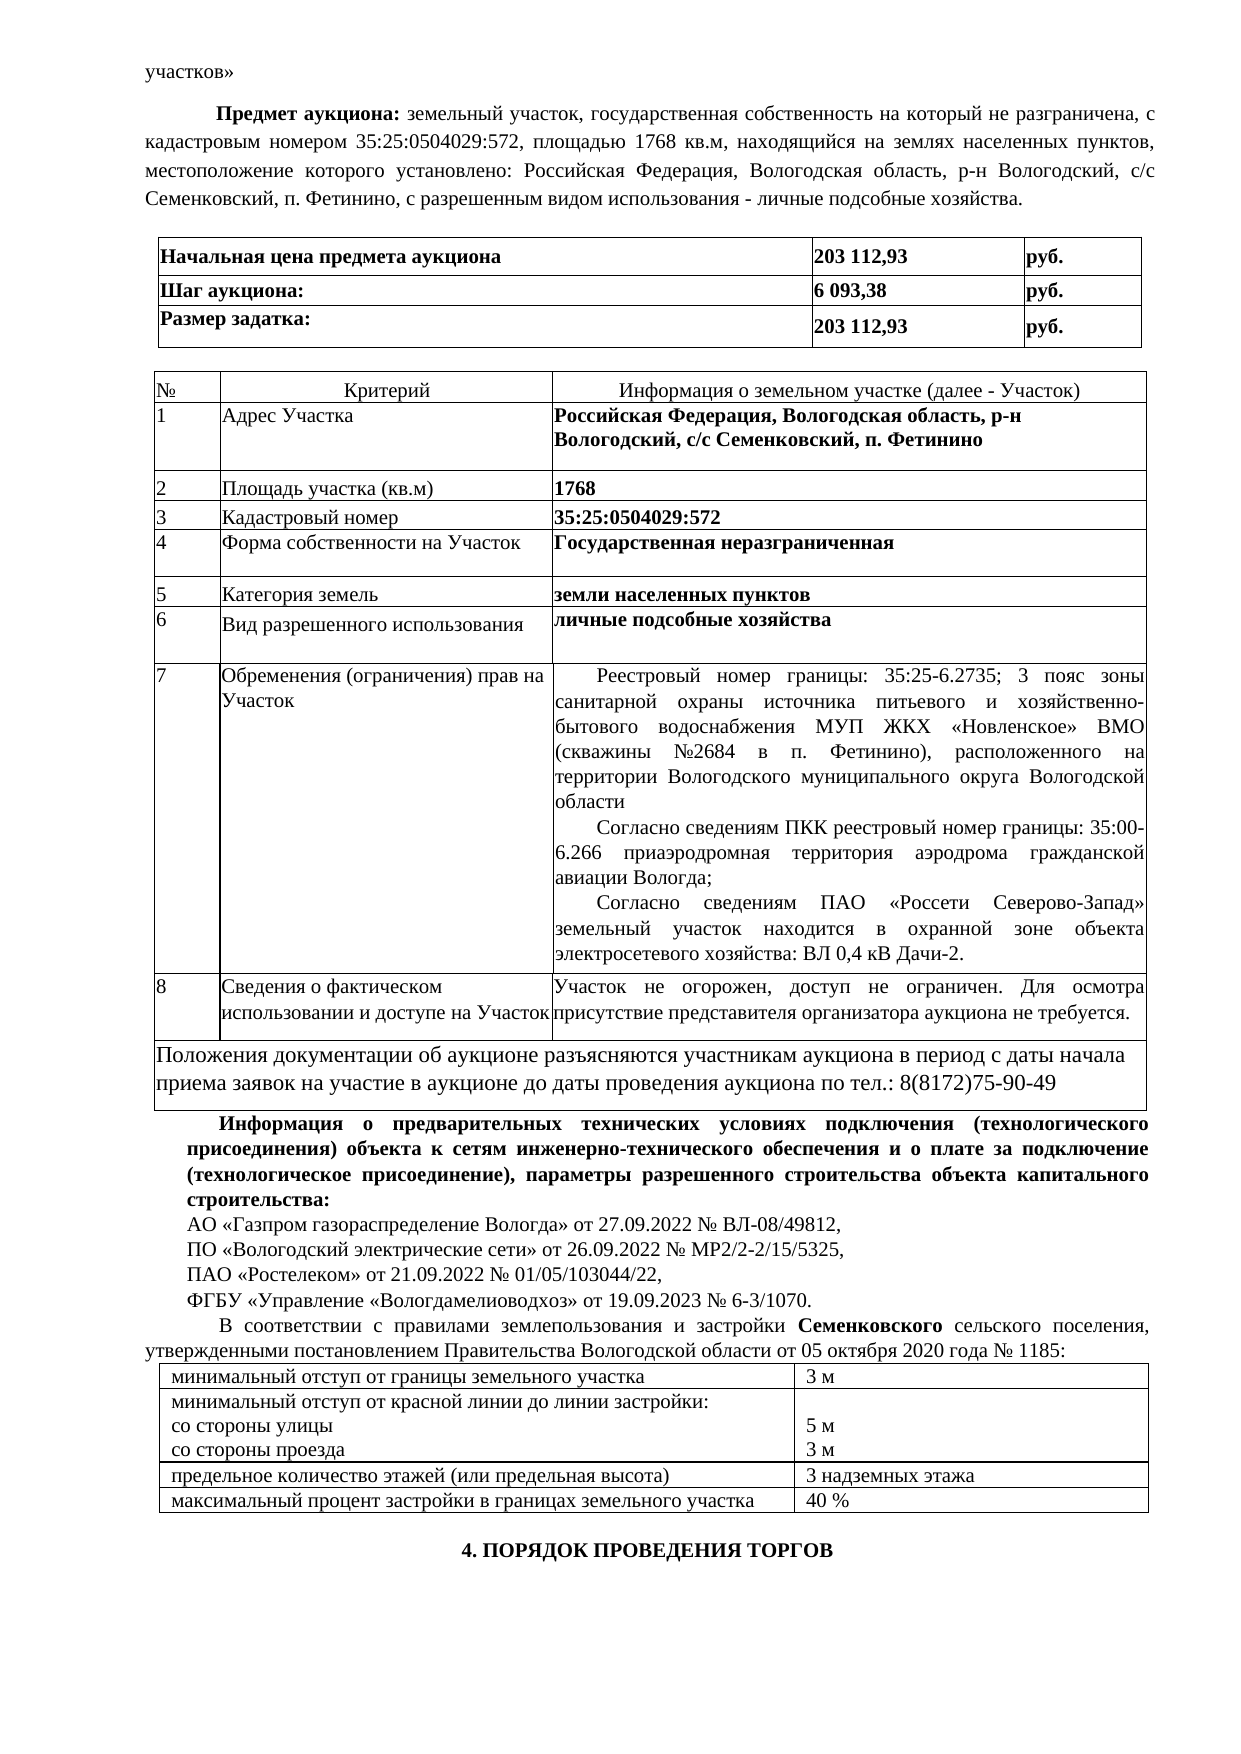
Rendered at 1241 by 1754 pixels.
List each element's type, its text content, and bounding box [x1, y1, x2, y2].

table_cell Обременения (ограничения) прав на Участок [221, 664, 553, 973]
table_cell Категория земель [221, 577, 552, 606]
table_cell Участок не огорожен, доступ не ограничен. Для осмотра присутствие представителя организатора аукциона не требуется. [553, 974, 1146, 1040]
text АО «Газпром газораспределение Вологда» от 27.09.2022 № ВЛ-08/49812, [187, 1212, 1149, 1236]
table_header Критерий [221, 372, 552, 402]
table_cell Реестровый номер границы: 35:25-6.2735; 3 пояс зоны санитарной охраны источника питьевого и хозяйственно-бытового водоснабжения МУП ЖКХ «Новленское» ВМО (скважины №2684 в п. Фетинино), расположенного на территории Вологодского муниципального округа Вологодской области Согласно сведениям ПКК реестровый номер границы: 35:00-6.266 приаэродромная территория аэродрома гражданской авиации Вологда; Согласно сведениям ПАО «Россети Северово-Запад» земельный участок находится в охранной зоне объекта электросетевого хозяйства: ВЛ 0,4 кВ Дачи-2. [554, 664, 1146, 973]
table_cell 1 [155, 403, 220, 470]
table_cell руб. [1025, 306, 1141, 347]
table_cell Адрес Участка [221, 403, 552, 470]
table_cell Площадь участка (кв.м) [221, 471, 552, 500]
table_cell Государственная неразграниченная [553, 530, 1146, 576]
table_cell 203 112,93 [813, 306, 1024, 347]
table_cell Вид разрешенного использования [221, 607, 552, 662]
table_header Начальная цена предмета аукциона [159, 238, 812, 275]
table_cell 6 [155, 607, 220, 662]
table_cell предельное количество этажей (или предельная высота) [160, 1463, 794, 1487]
table_header № [155, 372, 220, 402]
table_cell Положения документации об аукционе разъясняются участникам аукциона в период с даты начала приема заявок на участие в аукционе до даты проведения аукциона по тел.: 8(8172)75-90-49 [155, 1041, 1146, 1110]
table_cell 3 [155, 501, 220, 529]
text ФГБУ «Управление «Вологдамелиоводхоз» от 19.09.2023 № 6-3/1070. [187, 1287, 1149, 1312]
table_cell Кадастровый номер [221, 501, 552, 529]
text В соответствии с правилами землепользования и застройки Семенковского сельского поселения, утвержденными постановлением Правительства Вологодской области от 05 октября 2020 года № 1185: [145, 1313, 1149, 1362]
table_cell руб. [1025, 276, 1141, 304]
text ПАО «Ростелеком» от 21.09.2022 № 01/05/103044/22, [187, 1262, 1149, 1286]
table_cell максимальный процент застройки в границах земельного участка [160, 1488, 794, 1512]
table_header 203 112,93 [813, 238, 1024, 275]
table_cell Шаг аукциона: [159, 276, 812, 304]
table_cell 2 [155, 471, 220, 500]
table_cell личные подсобные хозяйства [553, 607, 1146, 662]
table_cell 40 % [795, 1488, 1148, 1512]
table_cell Российская Федерация, Вологодская область, р-н Вологодский, с/с Семенковский, п. Фетинино [553, 403, 1146, 470]
table_cell 8 [155, 974, 219, 1040]
text 4. ПОРЯДОК ПРОВЕДЕНИЯ ТОРГОВ [145, 1538, 1149, 1562]
table_cell Форма собственности на Участок [221, 530, 552, 576]
table_header 3 м [795, 1364, 1148, 1388]
table_header Информация о земельном участке (далее - Участок) [553, 372, 1146, 402]
table_cell 6 093,38 [813, 276, 1024, 304]
table_cell Сведения о фактическом использовании и доступе на Участок [221, 974, 552, 1040]
table_cell 1768 [553, 471, 1146, 500]
table_cell 3 надземных этажа [795, 1463, 1148, 1487]
table_cell 5 [155, 577, 220, 606]
table_cell 7 [155, 664, 219, 973]
table_header руб. [1025, 238, 1141, 275]
table_cell минимальный отступ от красной линии до линии застройки: со стороны улицы со стороны проезда [160, 1389, 794, 1461]
text ПО «Вологодский электрические сети» от 26.09.2022 № МР2/2-2/15/5325, [187, 1237, 1149, 1261]
table_cell 5 м 3 м [795, 1389, 1148, 1461]
table_cell 4 [155, 530, 220, 576]
table_header минимальный отступ от границы земельного участка [160, 1364, 794, 1388]
table_cell земли населенных пунктов [553, 577, 1146, 606]
table_cell 35:25:0504029:572 [553, 501, 1146, 529]
text Предмет аукциона: земельный участок, государственная собственность на который не разграничена, с кадастровым номером 35:25:0504029:572, площадью 1768 кв.м, находящийся на землях населенных пунктов, местоположение которого установлено: Российская Федерация, Вологодская область, р-н Вологодский, с/с Семенковский, п. Фетинино, с разрешенным видом использования - личные подсобные хозяйства. [145, 101, 1156, 210]
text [145, 59, 1156, 83]
table_cell Размер задатка: [159, 306, 812, 347]
text Информация о предварительных технических условиях подключения (технологического присоединения) объекта к сетям инженерно-технического обеспечения и о плате за подключение (технологическое присоединение), параметры разрешенного строительства объекта капитального строительства: [187, 1111, 1149, 1211]
